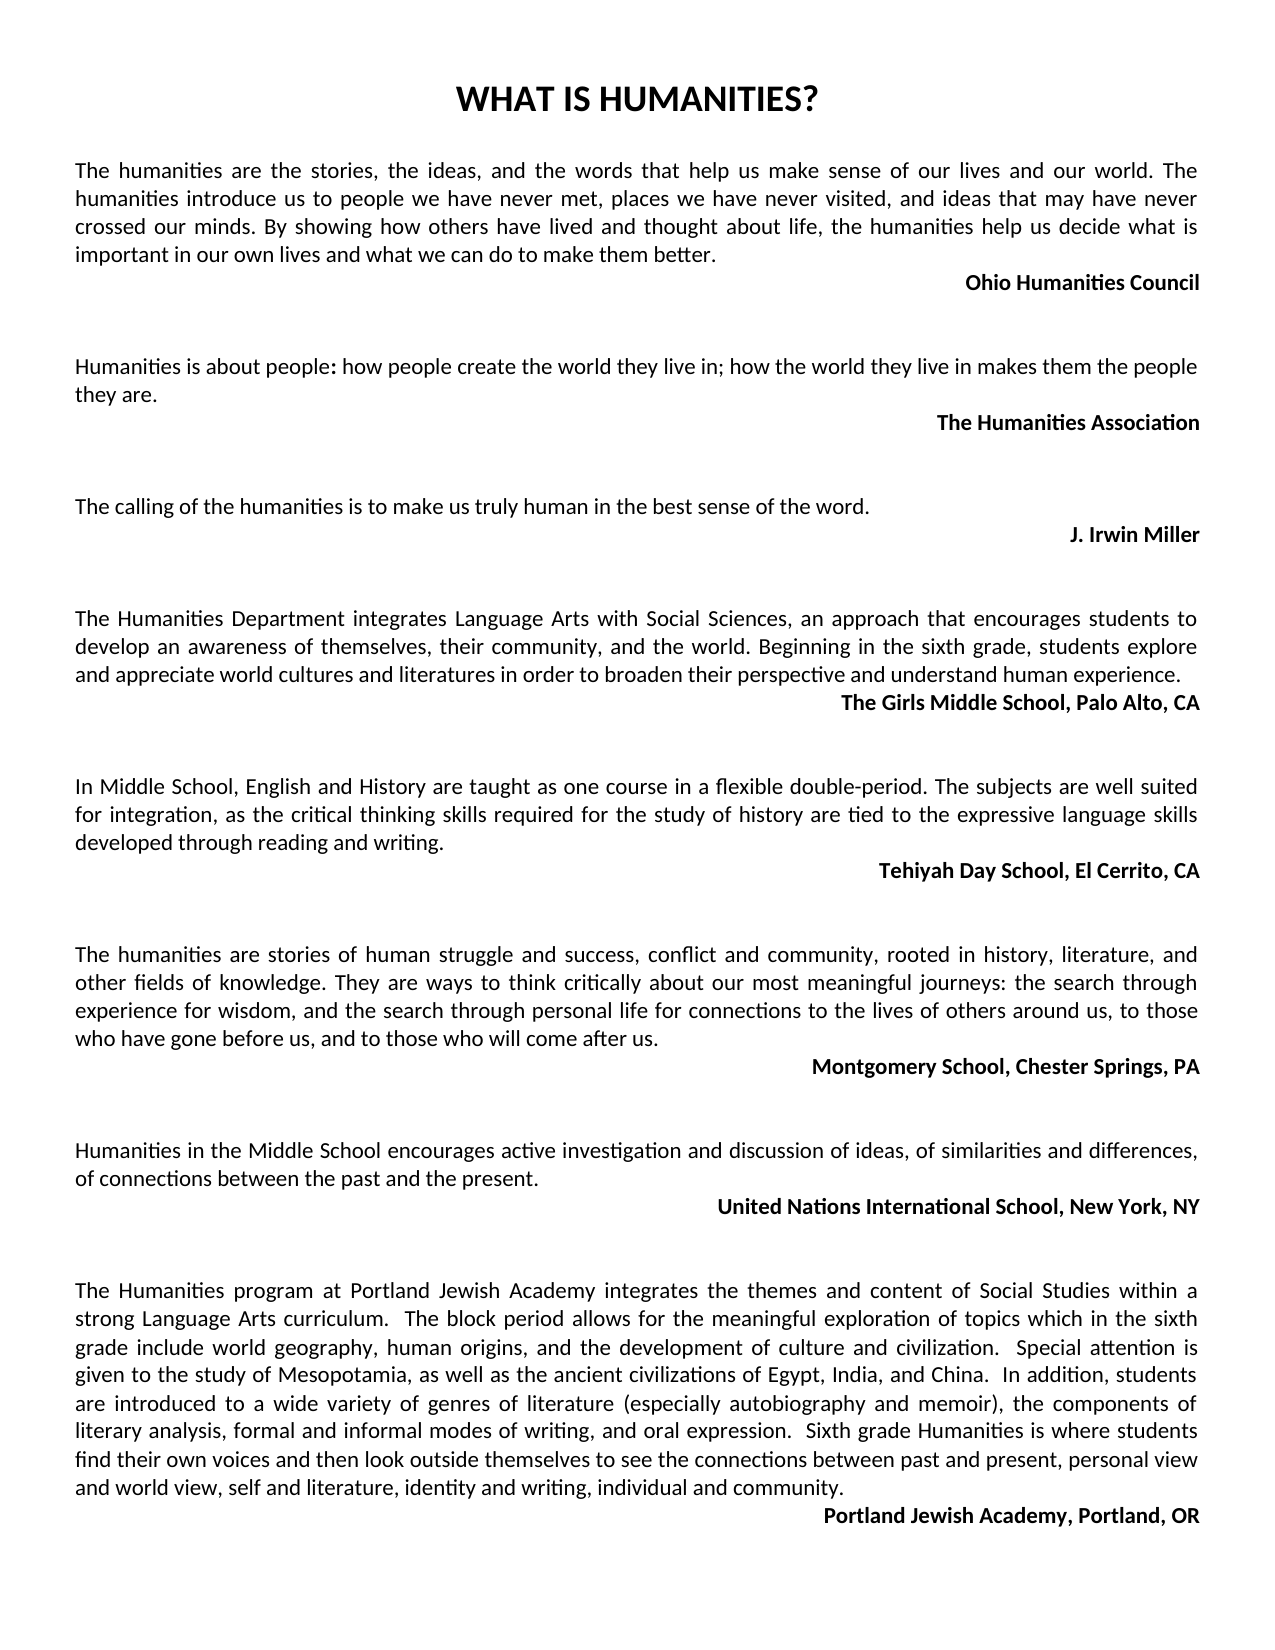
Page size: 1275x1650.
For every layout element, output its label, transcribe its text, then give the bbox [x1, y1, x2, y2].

text The humanities are stories of human struggle and success, conflict and community, rooted in history, literature, and other fields of knowledge. They are ways to think critically about our most meaningful journeys: the search through experience for wisdom, and the search through personal life for connections to the lives of others around us, to those who have gone before us, and to those who will come after us. [75, 940, 1200, 1052]
text WHAT IS HUMANITIES? [75, 75, 1200, 121]
text Ohio Humanities Council [75, 268, 1200, 296]
text United Nations International School, New York, NY [75, 1192, 1200, 1221]
text Montgomery School, Chester Springs, PA [75, 1052, 1200, 1080]
text The Humanities Department integrates Language Arts with Social Sciences, an approach that encourages students to develop an awareness of themselves, their community, and the world. Beginning in the sixth grade, students explore and appreciate world cultures and literatures in order to broaden their perspective and understand human experience. [75, 604, 1200, 688]
text Humanities is about people: how people create the world they live in; how the world they live in makes them the people they are. [75, 352, 1200, 408]
text The Humanities program at Portland Jewish Academy integrates the themes and content of Social Studies within a strong Language Arts curriculum. The block period allows for the meaningful exploration of topics which in the sixth grade include world geography, human origins, and the development of culture and civilization. Special attention is given to the study of Mesopotamia, as well as the ancient civilizations of Egypt, India, and China. In addition, students are introduced to a wide variety of genres of literature (especially autobiography and memoir), the components of literary analysis, formal and informal modes of writing, and oral expression. Sixth grade Humanities is where students find their own voices and then look outside themselves to see the connections between past and present, personal view and world view, self and literature, identity and writing, individual and community. [75, 1277, 1200, 1501]
text Portland Jewish Academy, Portland, OR [75, 1501, 1200, 1529]
text J. Irwin Miller [75, 520, 1200, 548]
text The Humanities Association [75, 408, 1200, 436]
text Humanities in the Middle School encourages active investigation and discussion of ideas, of similarities and differences, of connections between the past and the present. [75, 1136, 1200, 1192]
text The calling of the humanities is to make us truly human in the best sense of the word. [75, 492, 1200, 520]
text Tehiyah Day School, El Cerrito, CA [75, 856, 1200, 884]
text In Middle School, English and History are taught as one course in a flexible double-period. The subjects are well suited for integration, as the critical thinking skills required for the study of history are tied to the expressive language skills developed through reading and writing. [75, 772, 1200, 856]
text The Girls Middle School, Palo Alto, CA [75, 688, 1200, 716]
text The humanities are the stories, the ideas, and the words that help us make sense of our lives and our world. The humanities introduce us to people we have never met, places we have never visited, and ideas that may have never crossed our minds. By showing how others have lived and thought about life, the humanities help us decide what is important in our own lives and what we can do to make them better. [75, 156, 1200, 268]
